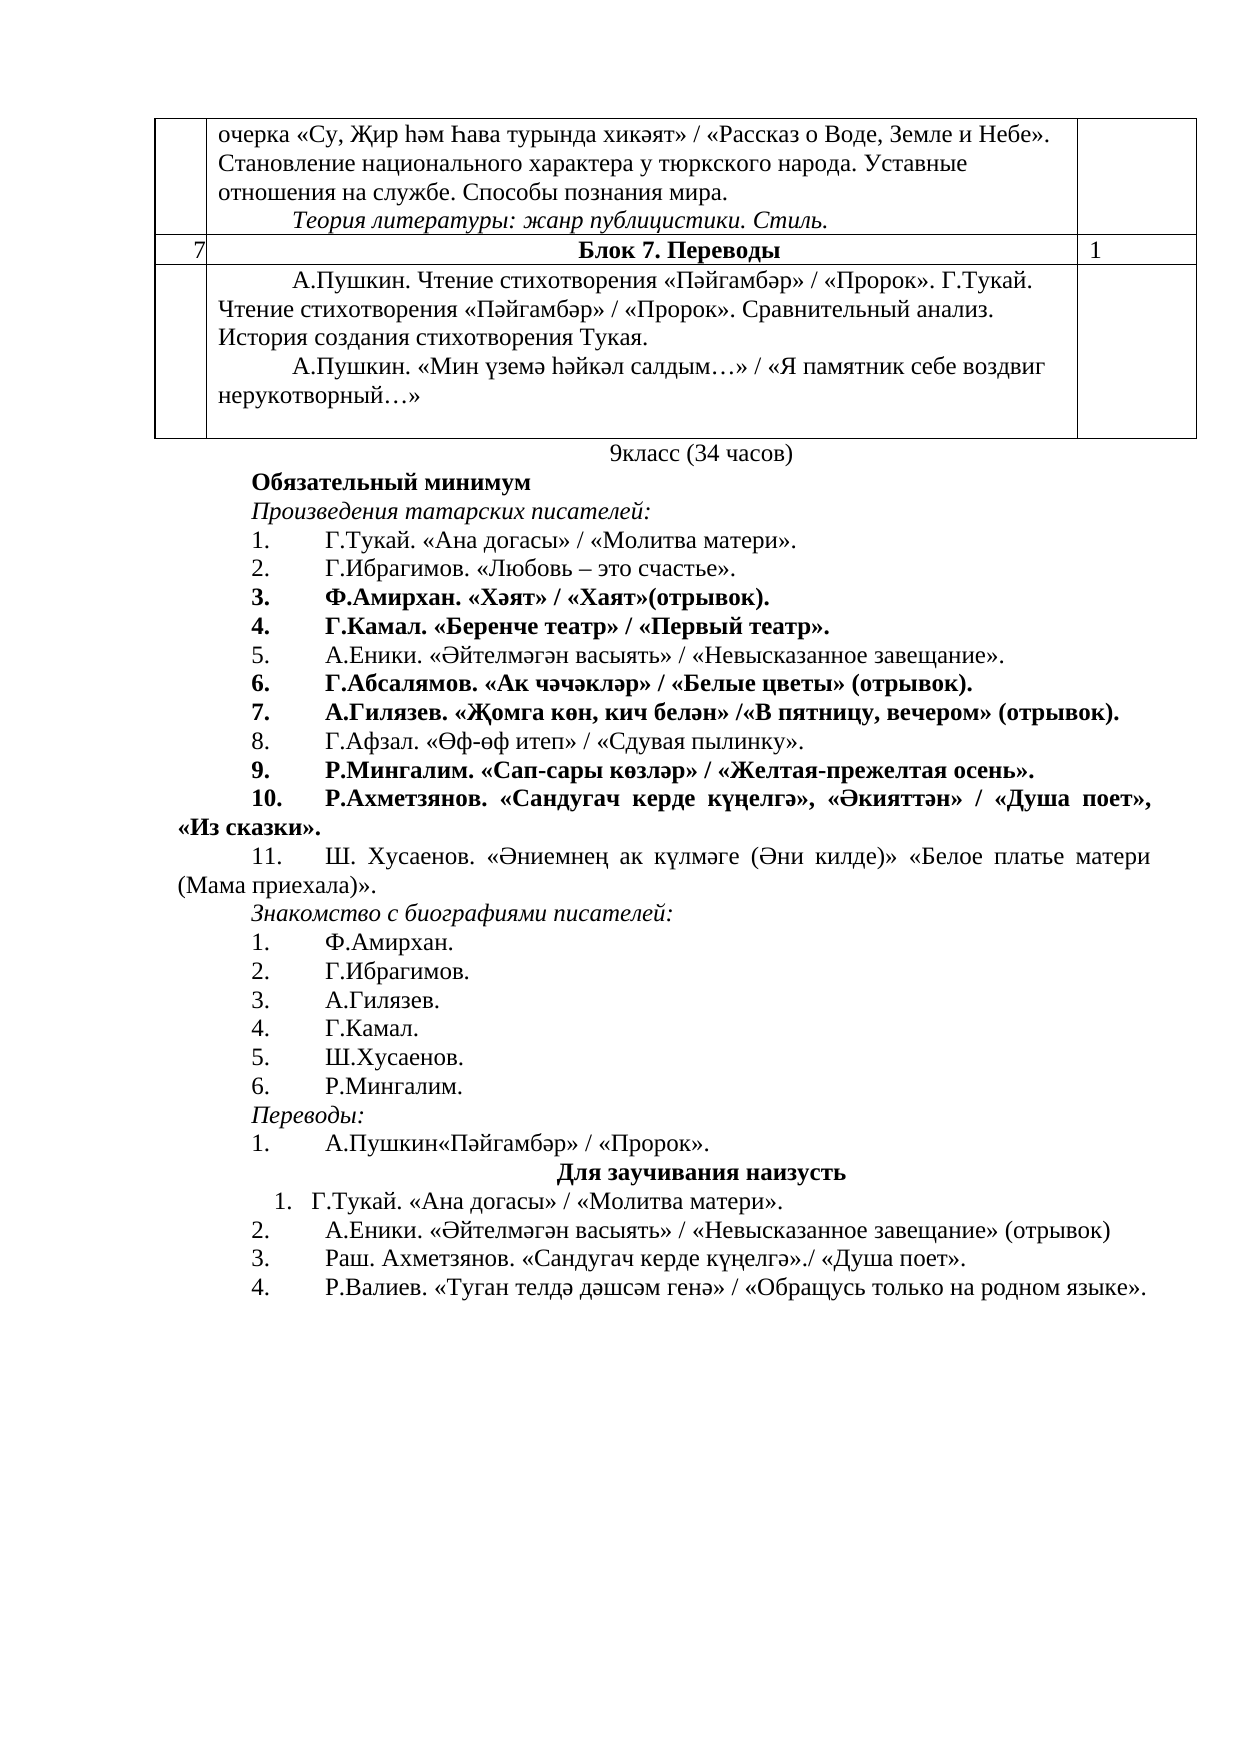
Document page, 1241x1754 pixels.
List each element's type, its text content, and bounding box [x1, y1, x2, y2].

list Г.Абсалямов. «Ак чәчәкләр» / «Белые цветы» (отрывок). [177, 668, 1152, 697]
table_cell [156, 119, 206, 234]
list А.Гилязев. [177, 985, 1152, 1013]
list Р.Мингалим. «Сап-сары көзләр» / «Желтая-прежелтая осень». [177, 755, 1152, 783]
list А.Еники. «Әйтелмәгән васыять» / «Невысказанное завещание». [177, 640, 1152, 668]
list Г.Тукай. «Ана догасы» / «Молитва матери». [177, 525, 1152, 553]
list Обязательный минимум [177, 467, 1152, 496]
list Раш. Ахметзянов. «Сандугач керде күңелгә»./ «Душа поет». [177, 1243, 1152, 1272]
table_cell Блок 7. Переводы [207, 235, 1077, 264]
list А.Пушкин«Пәйгамбәр» / «Пророк». [177, 1128, 1152, 1157]
list Г.Ибрагимов. [177, 956, 1152, 985]
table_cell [207, 119, 1077, 234]
text Для заучивания наизусть [177, 1157, 1152, 1186]
list Р.Валиев. «Туган телдә дәшсәм генә» / «Обращусь только на родном языке». [177, 1272, 1152, 1301]
list Р.Ахметзянов. «Сандугач керде күңелгә», «Әкияттән» / «Душа поет», «Из сказки». [177, 783, 1152, 841]
list Произведения татарских писателей: [177, 496, 1152, 525]
list Ф.Амирхан. «Хәят» / «Хаят»(отрывок). [177, 582, 1152, 611]
list Г.Афзал. «Өф-өф итеп» / «Сдувая пылинку». [177, 726, 1152, 755]
text 9класс (34 часов) [177, 439, 1152, 467]
table_cell 1 [1078, 235, 1196, 264]
list Ш. Хусаенов. «Әниемнең ак күлмәге (Әни килде)» «Белое платье матери (Мама приехала)». [177, 841, 1152, 898]
list А.Еники. «Әйтелмәгән васыять» / «Невысказанное завещание» (отрывок) [177, 1215, 1152, 1243]
table_cell А.Пушкин. Чтение стихотворения «Пәйгамбәр» / «Пророк». Г.Тукай. Чтение стихотворения «Пәйгамбәр» / «Пророк». Сравнительный анализ. История создания стихотворения Тукая. А.Пушкин. «Мин үземә һәйкәл салдым…» / «Я памятник себе воздвиг нерукотворный…» [207, 265, 1077, 437]
list Г.Ибрагимов. «Любовь – это счастье». [177, 553, 1152, 582]
list Р.Мингалим. [177, 1071, 1152, 1100]
text Знакомство с биографиями писателей: [177, 898, 1152, 927]
list Ш.Хусаенов. [177, 1042, 1152, 1071]
text Переводы: [177, 1100, 1152, 1128]
table_cell 7 [156, 235, 206, 264]
list Г.Камал. [177, 1013, 1152, 1042]
list Г.Тукай. «Ана догасы» / «Молитва матери». [274, 1186, 1152, 1215]
list Г.Камал. «Беренче театр» / «Первый театр». [177, 611, 1152, 640]
table_cell [156, 265, 206, 437]
list А.Гилязев. «Җомга көн, кич белән» /«В пятницу, вечером» (отрывок). [177, 697, 1152, 726]
table_cell [1078, 265, 1196, 437]
table_cell [1078, 119, 1196, 234]
list Ф.Амирхан. [177, 927, 1152, 956]
